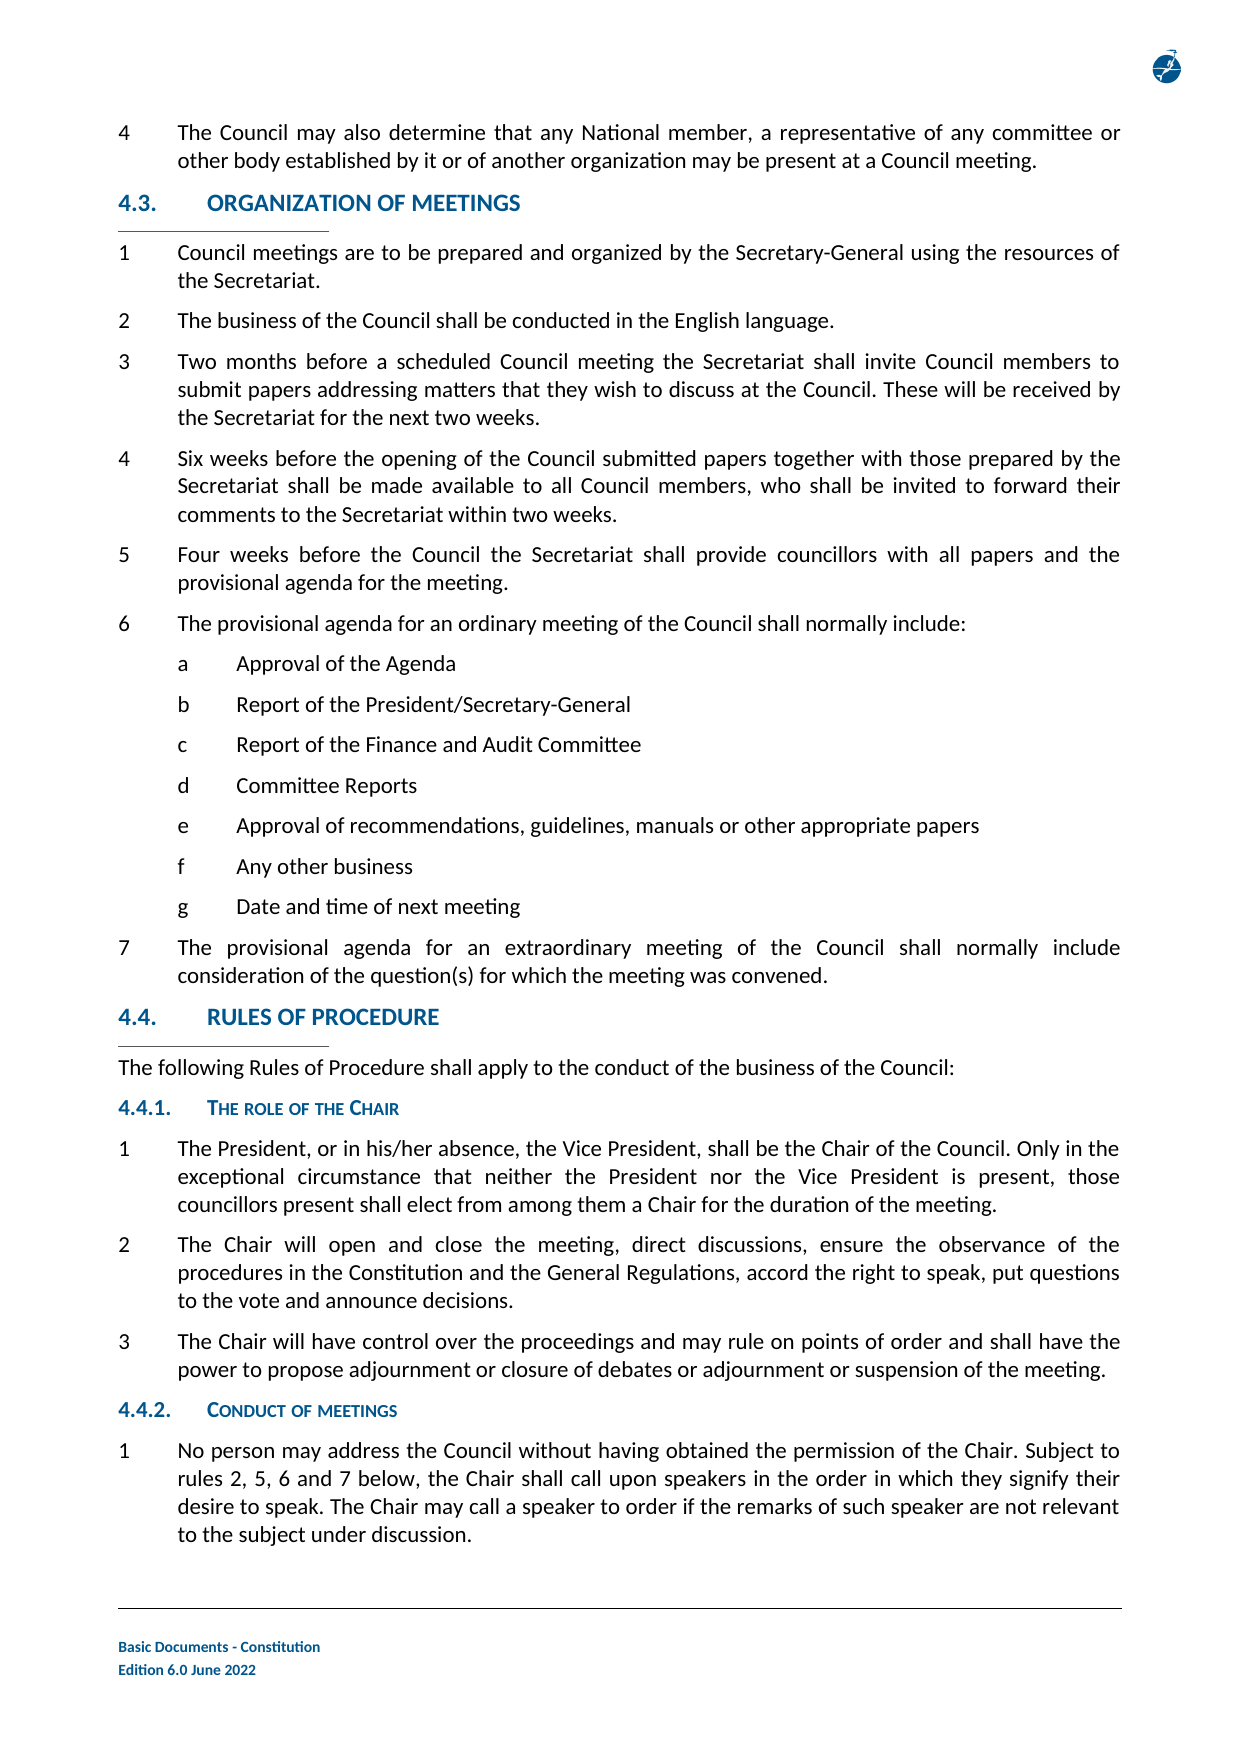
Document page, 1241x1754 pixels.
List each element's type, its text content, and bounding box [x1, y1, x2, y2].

subtitle The role of the Chair [118, 1093, 1033, 1121]
list Committee Reports [177, 771, 1122, 799]
list Any other business [177, 852, 1122, 880]
subtitle Conduct of meetings [118, 1396, 1033, 1423]
list Report of the Finance and Audit Committee [177, 730, 1122, 758]
list Report of the President/Secretary-General [177, 690, 1122, 718]
subtitle Rules of Procedure [118, 1001, 1033, 1032]
subtitle Organization of meetings [118, 187, 1033, 217]
list The provisional agenda for an extraordinary meeting of the Council shall normally include consideration of the question(s) for which the meeting was convened. [118, 933, 1122, 989]
picture [1121, 0, 1240, 118]
list The provisional agenda for an ordinary meeting of the Council shall normally include: [118, 609, 1122, 637]
list The Chair will have control over the proceedings and may rule on points of order and shall have the power to propose adjournment or closure of debates or adjournment or suspension of the meeting. [118, 1327, 1122, 1383]
list Approval of recommendations, guidelines, manuals or other appropriate papers [177, 811, 1122, 839]
list Four weeks before the Council the Secretariat shall provide councillors with all papers and the provisional agenda for the meeting. [118, 540, 1122, 596]
list Approval of the Agenda [177, 649, 1122, 677]
list The Council may also determine that any National member, a representative of any committee or other body established by it or of another organization may be present at a Council meeting. [118, 118, 1122, 174]
list The Chair will open and close the meeting, direct discussions, ensure the observance of the procedures in the Constitution and the General Regulations, accord the right to speak, put questions to the vote and announce decisions. [118, 1230, 1122, 1314]
list Six weeks before the opening of the Council submitted papers together with those prepared by the Secretariat shall be made available to all Council members, who shall be invited to forward their comments to the Secretariat within two weeks. [118, 444, 1122, 528]
list Date and time of next meeting [177, 892, 1122, 920]
list No person may address the Council without having obtained the permission of the Chair. Subject to rules 2, 5, 6 and 7 below, the Chair shall call upon speakers in the order in which they signify their desire to speak. The Chair may call a speaker to order if the remarks of such speaker are not relevant to the subject under discussion. [118, 1436, 1122, 1548]
list The President, or in his/her absence, the Vice President, shall be the Chair of the Council. Only in the exceptional circumstance that neither the President nor the Vice President is present, those councillors present shall elect from among them a Chair for the duration of the meeting. [118, 1134, 1122, 1218]
list Council meetings are to be prepared and organized by the Secretary-General using the resources of the Secretariat. [118, 238, 1122, 294]
list Two months before a scheduled Council meeting the Secretariat shall invite Council members to submit papers addressing matters that they wish to discuss at the Council. These will be received by the Secretariat for the next two weeks. [118, 347, 1122, 431]
list The business of the Council shall be conducted in the English language. [118, 307, 1122, 334]
text The following Rules of Procedure shall apply to the conduct of the business of the Council: [118, 1053, 1122, 1081]
